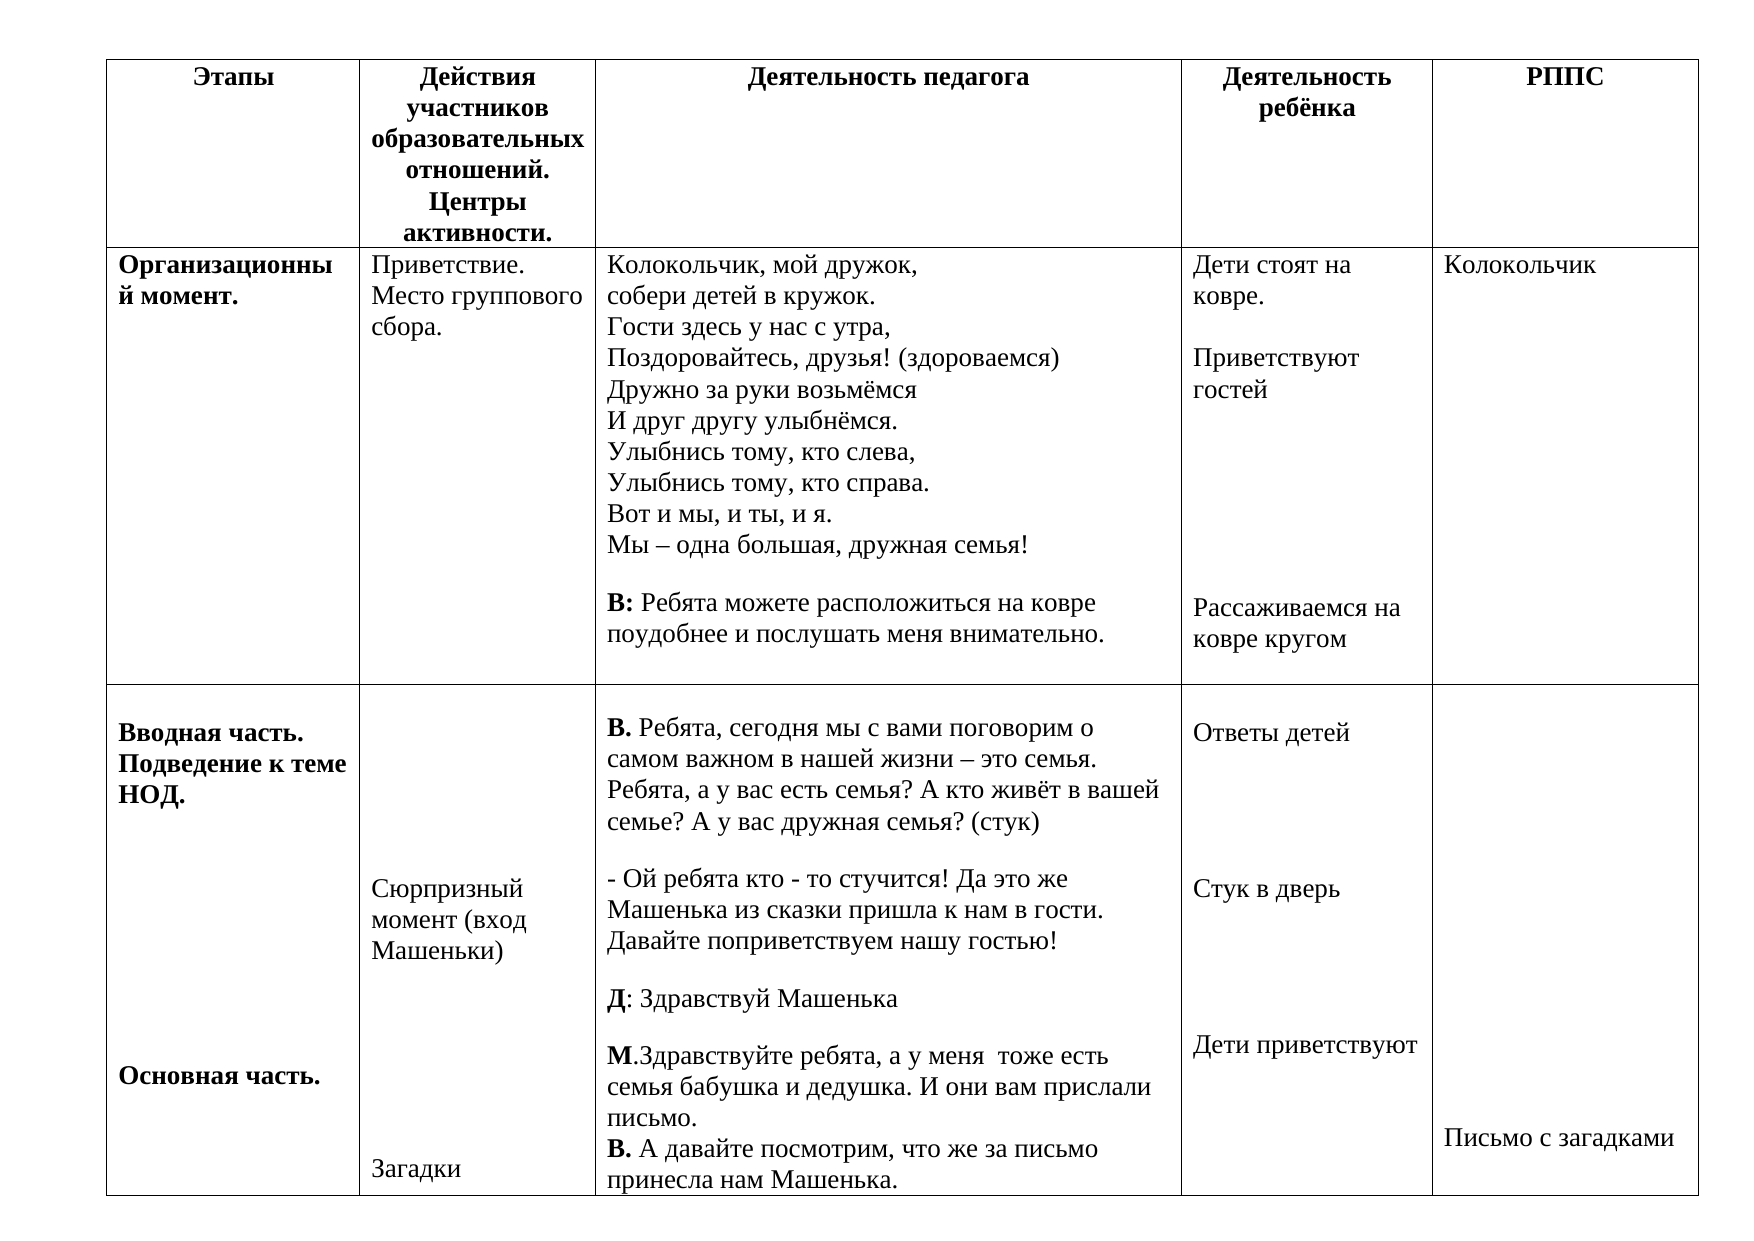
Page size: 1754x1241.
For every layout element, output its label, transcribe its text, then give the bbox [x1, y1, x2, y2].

table_cell Приветствие. Место группового сбора. [360, 248, 595, 684]
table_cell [1182, 685, 1432, 1195]
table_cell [1433, 685, 1698, 1195]
table_header РППС [1433, 60, 1698, 247]
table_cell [107, 685, 359, 1195]
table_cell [360, 685, 595, 1195]
table_cell Дети стоят на ковре. Приветствуют гостей Рассаживаемся на ковре кругом [1182, 248, 1432, 684]
table_header Деятельность педагога [596, 60, 1181, 247]
table_cell Колокольчик, мой дружок, собери детей в кружок. Гости здесь у нас с утра, Поздоровайтесь, друзья! (здороваемся) Дружно за руки возьмёмся И друг другу улыбнёмся. Улыбнись тому, кто слева, Улыбнись тому, кто справа. Вот и мы, и ты, и я. Мы – одна большая, дружная семья! В: Ребята можете расположиться на ковре поудобнее и послушать меня внимательно. [596, 248, 1181, 684]
table_header Этапы [107, 60, 359, 247]
table_cell Колокольчик [1433, 248, 1698, 684]
table_header Деятельность ребёнка [1182, 60, 1432, 247]
table_cell Организационный момент. [107, 248, 359, 684]
table_header Действия участников образовательных отношений. Центры активности. [360, 60, 595, 247]
